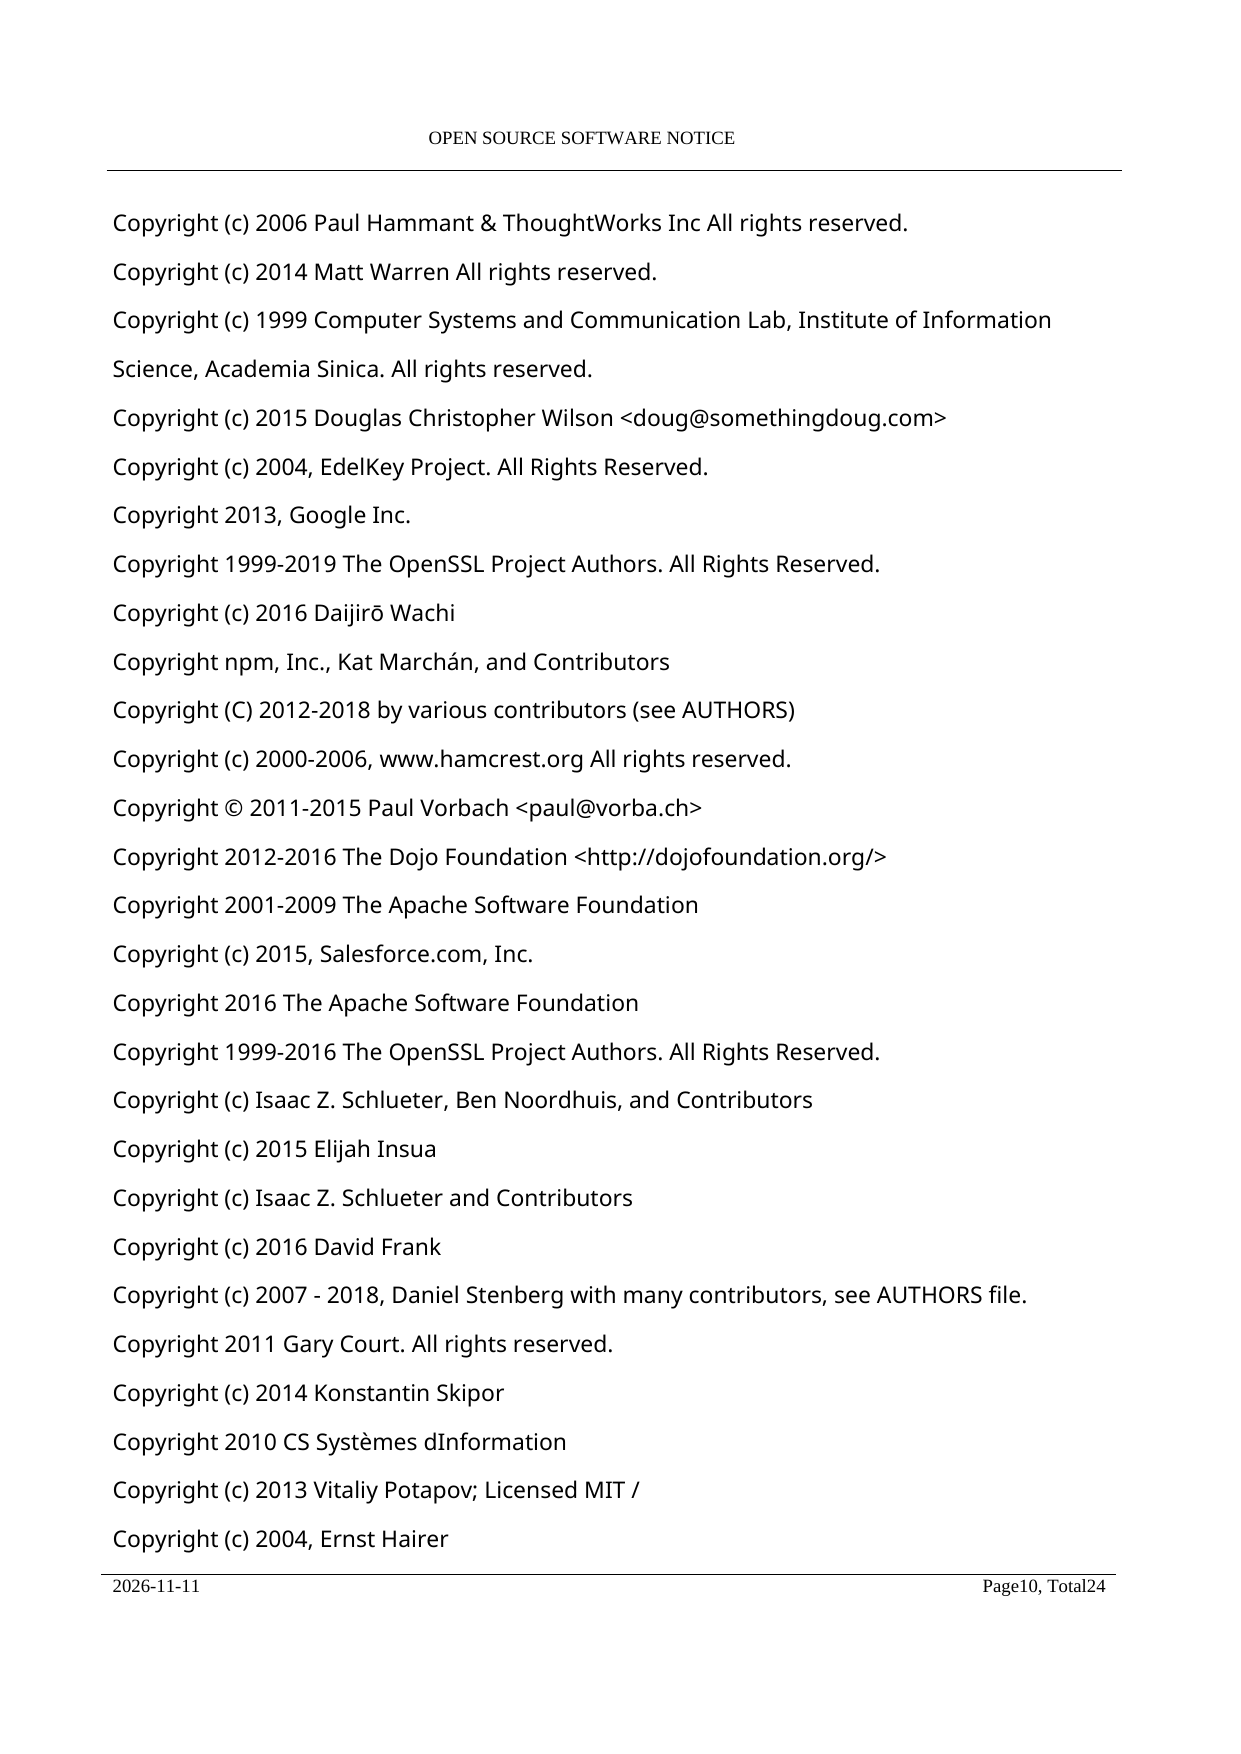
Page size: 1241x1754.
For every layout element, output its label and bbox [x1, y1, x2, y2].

text [112, 206, 1128, 1555]
